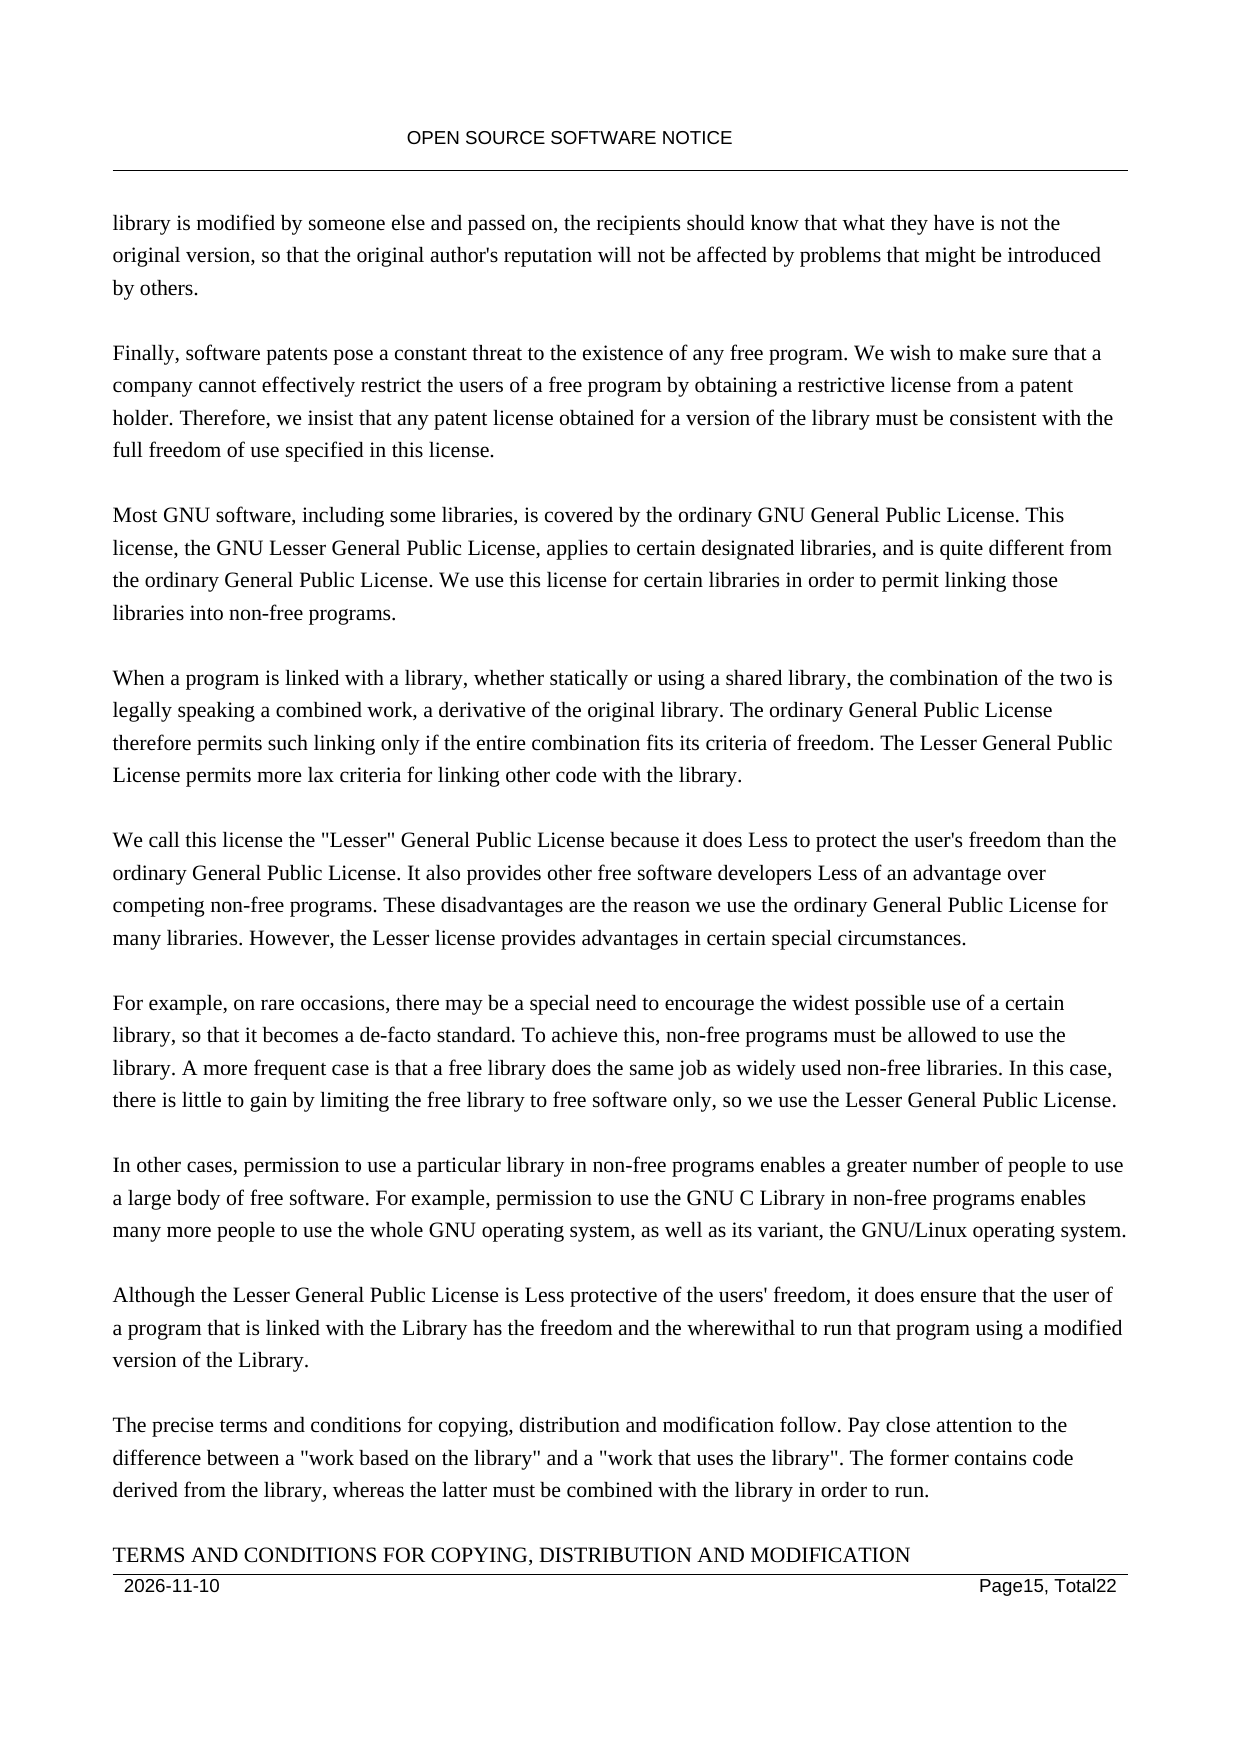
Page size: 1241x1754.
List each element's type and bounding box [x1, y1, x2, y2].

text [112, 206, 1128, 1571]
